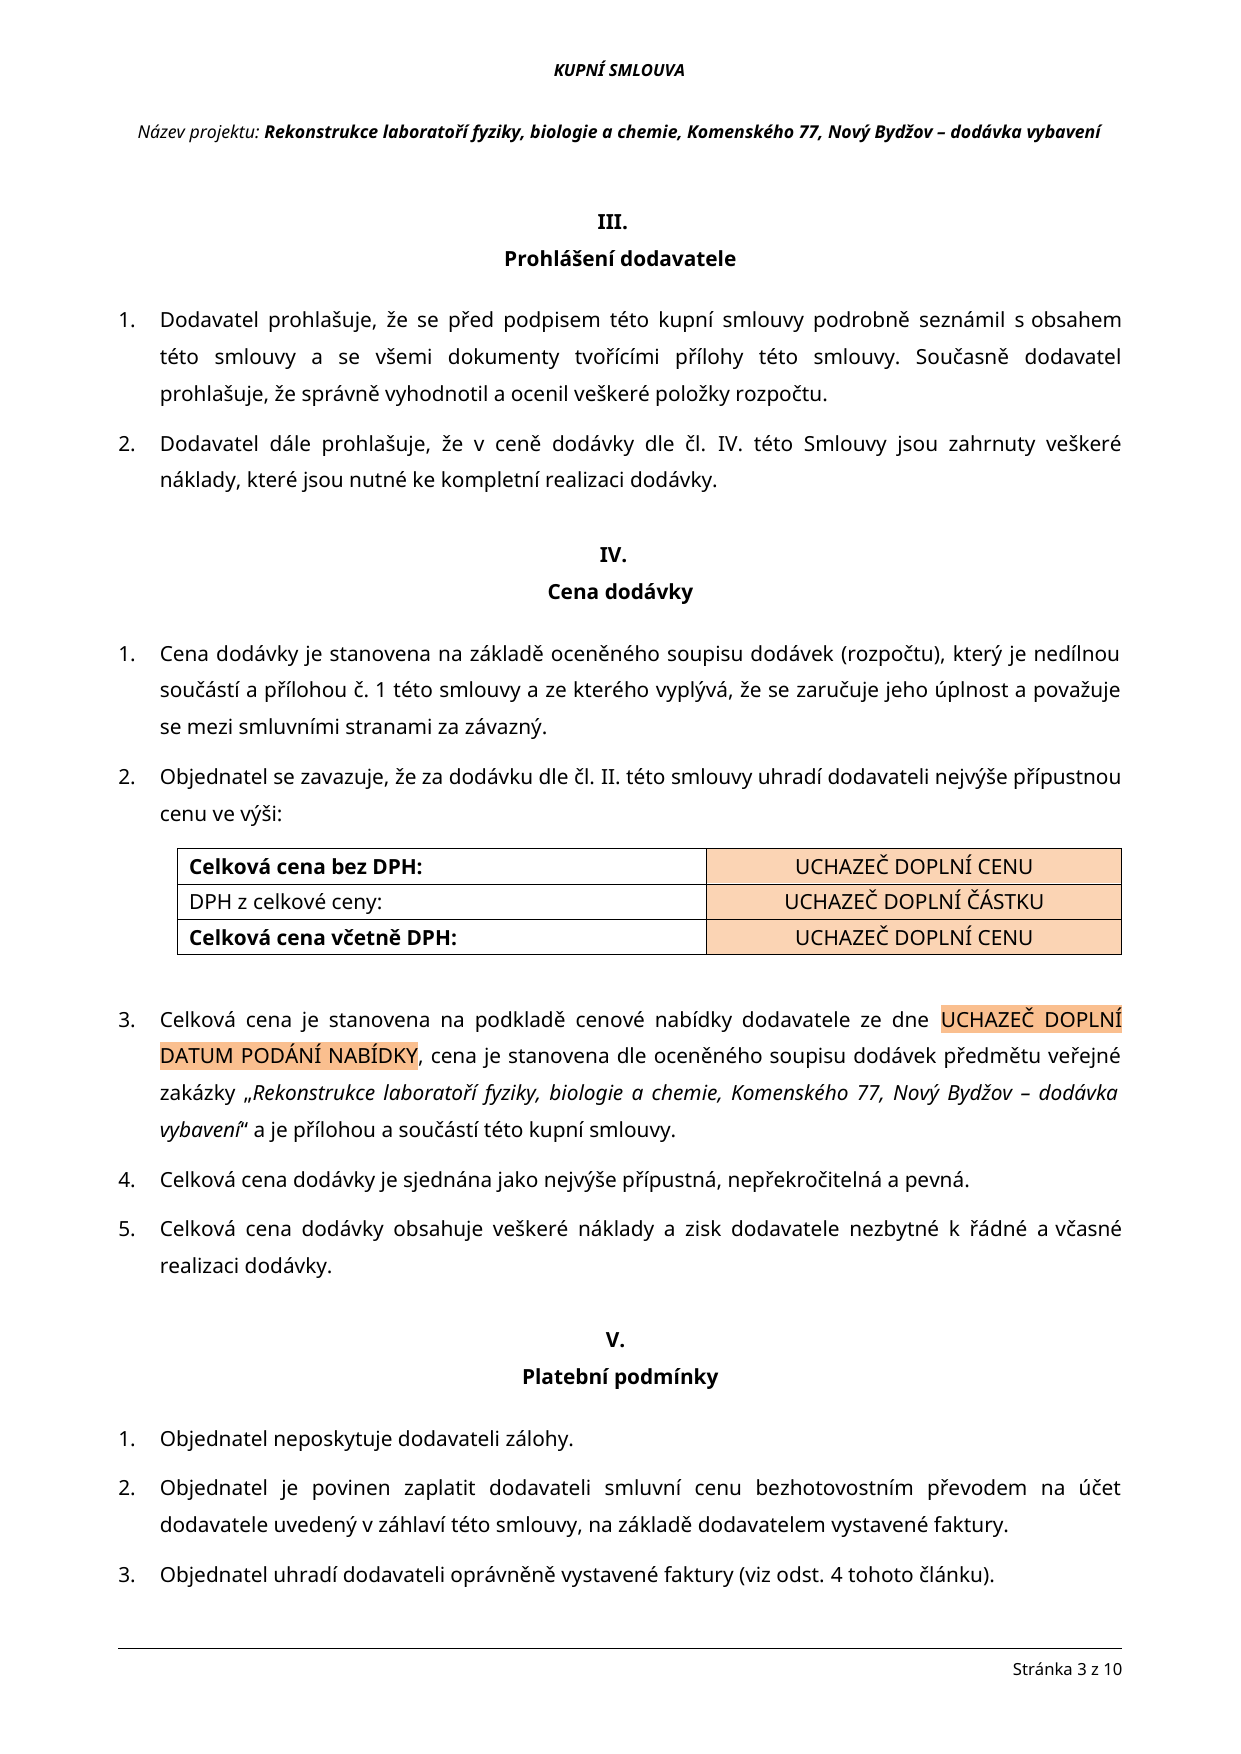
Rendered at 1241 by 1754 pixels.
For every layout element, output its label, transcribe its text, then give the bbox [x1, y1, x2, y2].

text Prohlášení dodavatele [118, 244, 1122, 272]
text Objednatel uhradí dodavateli oprávněně vystavené faktury (viz odst. 4 tohoto článku). [118, 1560, 1122, 1588]
text Celková cena dodávky je sjednána jako nejvýše přípustná, nepřekročitelná a pevná. [118, 1165, 1122, 1193]
text Cena dodávky [118, 577, 1122, 605]
table_cell UCHAZEČ DOPLNÍ CENU [707, 920, 1121, 954]
text Platební podmínky [118, 1362, 1122, 1391]
table_cell DPH z celkové ceny: [178, 885, 706, 919]
table_cell UCHAZEČ DOPLNÍ ČÁSTKU [707, 885, 1121, 919]
text Objednatel se zavazuje, že za dodávku dle čl. II. této smlouvy uhradí dodavateli nejvýše přípustnou cenu ve výši: [118, 762, 1122, 827]
text Objednatel je povinen zaplatit dodavateli smluvní cenu bezhotovostním převodem na účet dodavatele uvedený v záhlaví této smlouvy, na základě dodavatelem vystavené faktury. [118, 1473, 1122, 1539]
text Celková cena dodávky obsahuje veškeré náklady a zisk dodavatele nezbytné k řádné a včasné realizaci dodávky. [118, 1214, 1122, 1279]
table_header UCHAZEČ DOPLNÍ CENU [707, 849, 1121, 883]
text Celková cena je stanovena na podkladě cenové nabídky dodavatele ze dne UCHAZEČ DOPLNÍ DATUM PODÁNÍ NABÍDKY, cena je stanovena dle oceněného soupisu dodávek předmětu veřejné zakázky „Rekonstrukce laboratoří fyziky, biologie a chemie, Komenského 77, Nový Bydžov – dodávka vybavení“ a je přílohou a součástí této kupní smlouvy. [118, 1005, 1122, 1144]
table_cell Celková cena včetně DPH: [178, 920, 706, 954]
text Cena dodávky je stanovena na základě oceněného soupisu dodávek (rozpočtu), který je nedílnou součástí a přílohou č. 1 této smlouvy a ze kterého vyplývá, že se zaručuje jeho úplnost a považuje se mezi smluvními stranami za závazný. [118, 639, 1122, 741]
text Objednatel neposkytuje dodavateli zálohy. [118, 1424, 1122, 1452]
table_header Celková cena bez DPH: [178, 849, 706, 883]
text Dodavatel dále prohlašuje, že v ceně dodávky dle čl. IV. této Smlouvy jsou zahrnuty veškeré náklady, které jsou nutné ke kompletní realizaci dodávky. [118, 429, 1122, 494]
text Dodavatel prohlašuje, že se před podpisem této kupní smlouvy podrobně seznámil s obsahem této smlouvy a se všemi dokumenty tvořícími přílohy této smlouvy. Současně dodavatel prohlašuje, že správně vyhodnotil a ocenil veškeré položky rozpočtu. [118, 306, 1122, 408]
